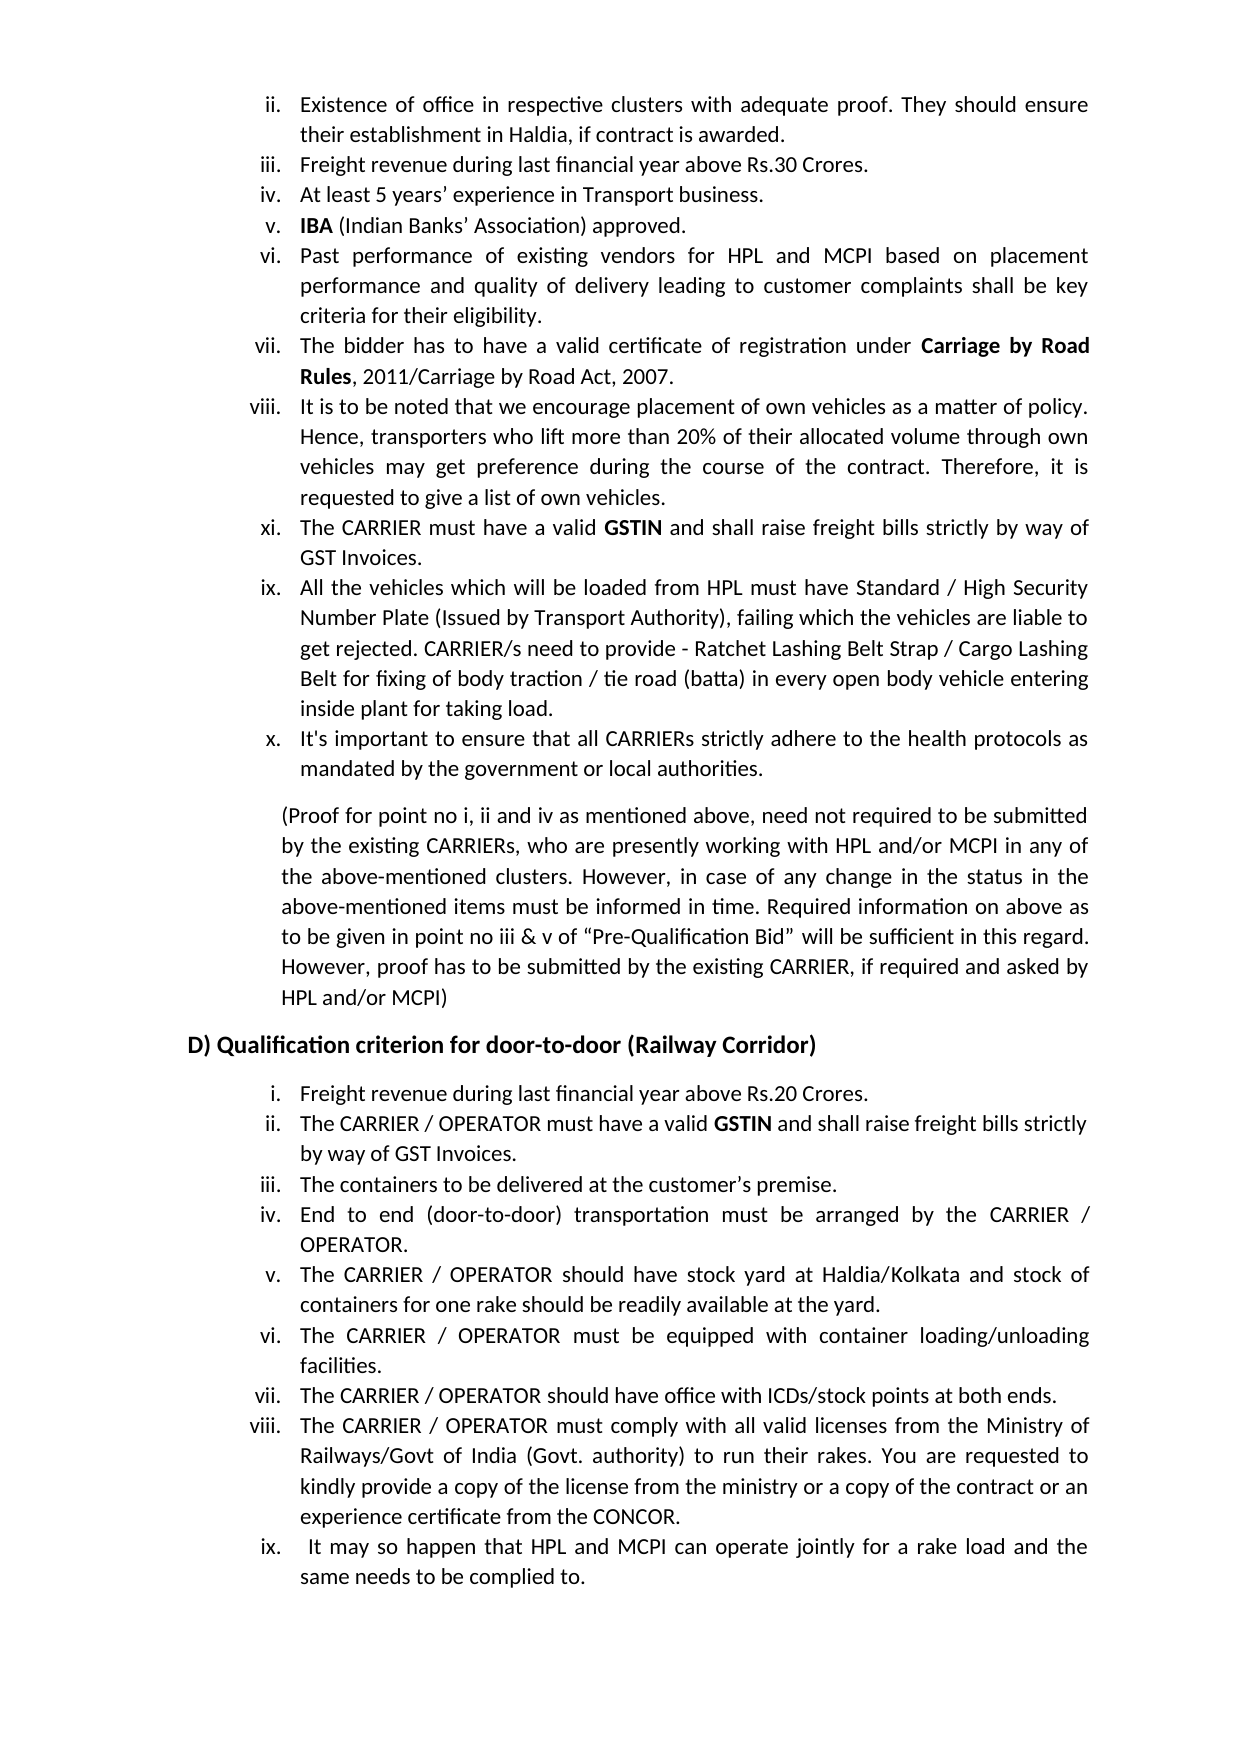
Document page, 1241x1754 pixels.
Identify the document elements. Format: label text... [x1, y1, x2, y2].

list It may so happen that HPL and MCPI can operate jointly for a rake load and the same needs to be complied to. [281, 1532, 1090, 1591]
list The bidder has to have a valid certificate of registration under Carriage by Road Rules, 2011/Carriage by Road Act, 2007. [281, 332, 1090, 390]
list The CARRIER / OPERATOR must comply with all valid licenses from the Ministry of Railways/Govt of India (Govt. authority) to run their rakes. You are requested to kindly provide a copy of the license from the ministry or a copy of the contract or an experience certificate from the CONCOR. [281, 1411, 1090, 1530]
list IBA (Indian Banks’ Association) approved. [281, 211, 1090, 239]
list Freight revenue during last financial year above Rs.20 Crores. [281, 1079, 1090, 1107]
list At least 5 years’ experience in Transport business. [281, 181, 1090, 209]
list The CARRIER / OPERATOR should have office with ICDs/stock points at both ends. [281, 1381, 1090, 1409]
list It's important to ensure that all CARRIERs strictly adhere to the health protocols as mandated by the government or local authorities. [281, 724, 1090, 783]
list The CARRIER must have a valid GSTIN and shall raise freight bills strictly by way of GST Invoices. [281, 513, 1090, 571]
list All the vehicles which will be loaded from HPL must have Standard / High Security Number Plate (Issued by Transport Authority), failing which the vehicles are liable to get rejected. CARRIER/s need to provide - Ratchet Lashing Belt Strap / Cargo Lashing Belt for fixing of body traction / tie road (batta) in every open body vehicle entering inside plant for taking load. [281, 573, 1090, 722]
list Freight revenue during last financial year above Rs.30 Crores. [281, 150, 1090, 178]
list It is to be noted that we encourage placement of own vehicles as a matter of policy. Hence, transporters who lift more than 20% of their allocated volume through own vehicles may get preference during the course of the contract. Therefore, it is requested to give a list of own vehicles. [281, 392, 1090, 511]
list Existence of office in respective clusters with adequate proof. They should ensure their establishment in Haldia, if contract is awarded. [281, 90, 1090, 148]
list End to end (door-to-door) transportation must be arranged by the CARRIER / OPERATOR. [281, 1200, 1090, 1258]
list Past performance of existing vendors for HPL and MCPI based on placement performance and quality of delivery leading to customer complaints shall be key criteria for their eligibility. [281, 241, 1090, 329]
list The CARRIER / OPERATOR must be equipped with container loading/unloading facilities. [281, 1321, 1090, 1379]
text (Proof for point no i, ii and iv as mentioned above, need not required to be submitted by the existing CARRIERs, who are presently working with HPL and/or MCPI in any of the above-mentioned clusters. However, in case of any change in the status in the above-mentioned items must be informed in time. Required information on above as to be given in point no iii & v of “Pre-Qualification Bid” will be sufficient in this regard. However, proof has to be submitted by the existing CARRIER, if required and asked by HPL and/or MCPI) [281, 801, 1090, 1011]
list The CARRIER / OPERATOR should have stock yard at Haldia/Kolkata and stock of containers for one rake should be readily available at the yard. [281, 1260, 1090, 1319]
text D) Qualification criterion for door-to-door (Railway Corridor) [187, 1029, 1090, 1060]
list The CARRIER / OPERATOR must have a valid GSTIN and shall raise freight bills strictly by way of GST Invoices. [281, 1109, 1090, 1168]
list The containers to be delivered at the customer’s premise. [281, 1170, 1090, 1198]
